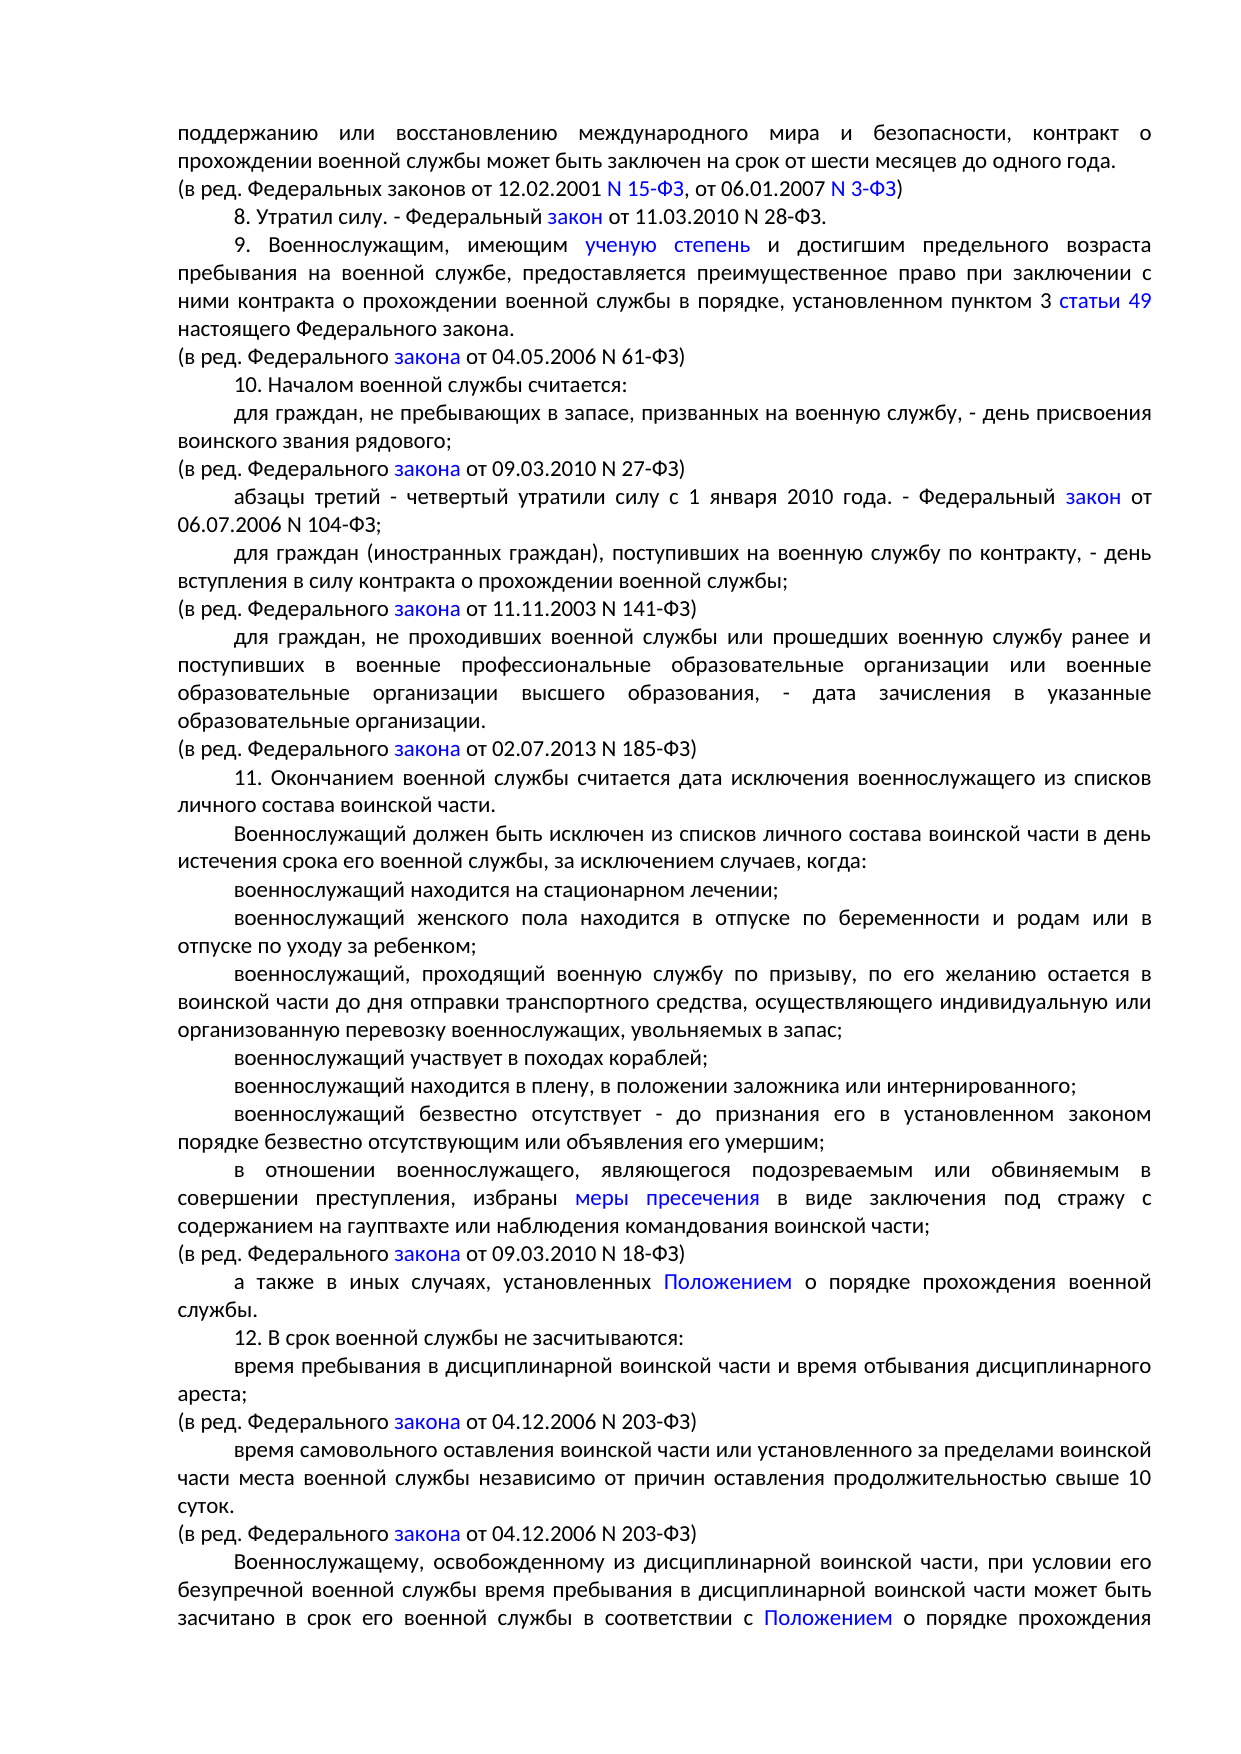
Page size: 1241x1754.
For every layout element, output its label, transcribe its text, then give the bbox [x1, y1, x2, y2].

text военнослужащий участвует в походах кораблей; [177, 1043, 1152, 1071]
text (в ред. Федерального закона от 04.05.2006 N 61-ФЗ) [177, 342, 1152, 370]
text для граждан (иностранных граждан), поступивших на военную службу по контракту, - день вступления в силу контракта о прохождении военной службы; [177, 538, 1152, 594]
text для граждан, не пребывающих в запасе, призванных на военную службу, - день присвоения воинского звания рядового; [177, 398, 1152, 454]
text (в ред. Федерального закона от 02.07.2013 N 185-ФЗ) [177, 734, 1152, 763]
text военнослужащий, проходящий военную службу по призыву, по его желанию остается в воинской части до дня отправки транспортного средства, осуществляющего индивидуальную или организованную перевозку военнослужащих, увольняемых в запас; [177, 959, 1152, 1043]
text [177, 118, 1152, 174]
text абзацы третий - четвертый утратили силу с 1 января 2010 года. - Федеральный закон от 06.07.2006 N 104-ФЗ; [177, 482, 1152, 538]
text время самовольного оставления воинской части или установленного за пределами воинской части места военной службы независимо от причин оставления продолжительностью свыше 10 суток. [177, 1435, 1152, 1519]
text Военнослужащий должен быть исключен из списков личного состава воинской части в день истечения срока его военной службы, за исключением случаев, когда: [177, 819, 1152, 875]
text время пребывания в дисциплинарной воинской части и время отбывания дисциплинарного ареста; [177, 1351, 1152, 1407]
text (в ред. Федерального закона от 09.03.2010 N 18-ФЗ) [177, 1239, 1152, 1267]
text для граждан, не проходивших военной службы или прошедших военную службу ранее и поступивших в военные профессиональные образовательные организации или военные образовательные организации высшего образования, - дата зачисления в указанные образовательные организации. [177, 622, 1152, 734]
text военнослужащий безвестно отсутствует - до признания его в установленном законом порядке безвестно отсутствующим или объявления его умершим; [177, 1099, 1152, 1155]
text (в ред. Федеральных законов от 12.02.2001 N 15-ФЗ, от 06.01.2007 N 3-ФЗ) [177, 174, 1152, 202]
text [177, 1547, 1152, 1631]
text военнослужащий женского пола находится в отпуске по беременности и родам или в отпуске по уходу за ребенком; [177, 903, 1152, 959]
text военнослужащий находится на стационарном лечении; [177, 875, 1152, 903]
text (в ред. Федерального закона от 04.12.2006 N 203-ФЗ) [177, 1519, 1152, 1547]
text (в ред. Федерального закона от 09.03.2010 N 27-ФЗ) [177, 454, 1152, 482]
text а также в иных случаях, установленных Положением о порядке прохождения военной службы. [177, 1267, 1152, 1323]
text 10. Началом военной службы считается: [177, 370, 1152, 398]
text 11. Окончанием военной службы считается дата исключения военнослужащего из списков личного состава воинской части. [177, 763, 1152, 819]
text 9. Военнослужащим, имеющим ученую степень и достигшим предельного возраста пребывания на военной службе, предоставляется преимущественное право при заключении с ними контракта о прохождении военной службы в порядке, установленном пунктом 3 статьи 49 настоящего Федерального закона. [177, 230, 1152, 342]
text 12. В срок военной службы не засчитываются: [177, 1323, 1152, 1351]
text (в ред. Федерального закона от 04.12.2006 N 203-ФЗ) [177, 1407, 1152, 1435]
text военнослужащий находится в плену, в положении заложника или интернированного; [177, 1071, 1152, 1099]
text в отношении военнослужащего, являющегося подозреваемым или обвиняемым в совершении преступления, избраны меры пресечения в виде заключения под стражу с содержанием на гауптвахте или наблюдения командования воинской части; [177, 1155, 1152, 1239]
text (в ред. Федерального закона от 11.11.2003 N 141-ФЗ) [177, 594, 1152, 622]
text 8. Утратил силу. - Федеральный закон от 11.03.2010 N 28-ФЗ. [177, 202, 1152, 230]
